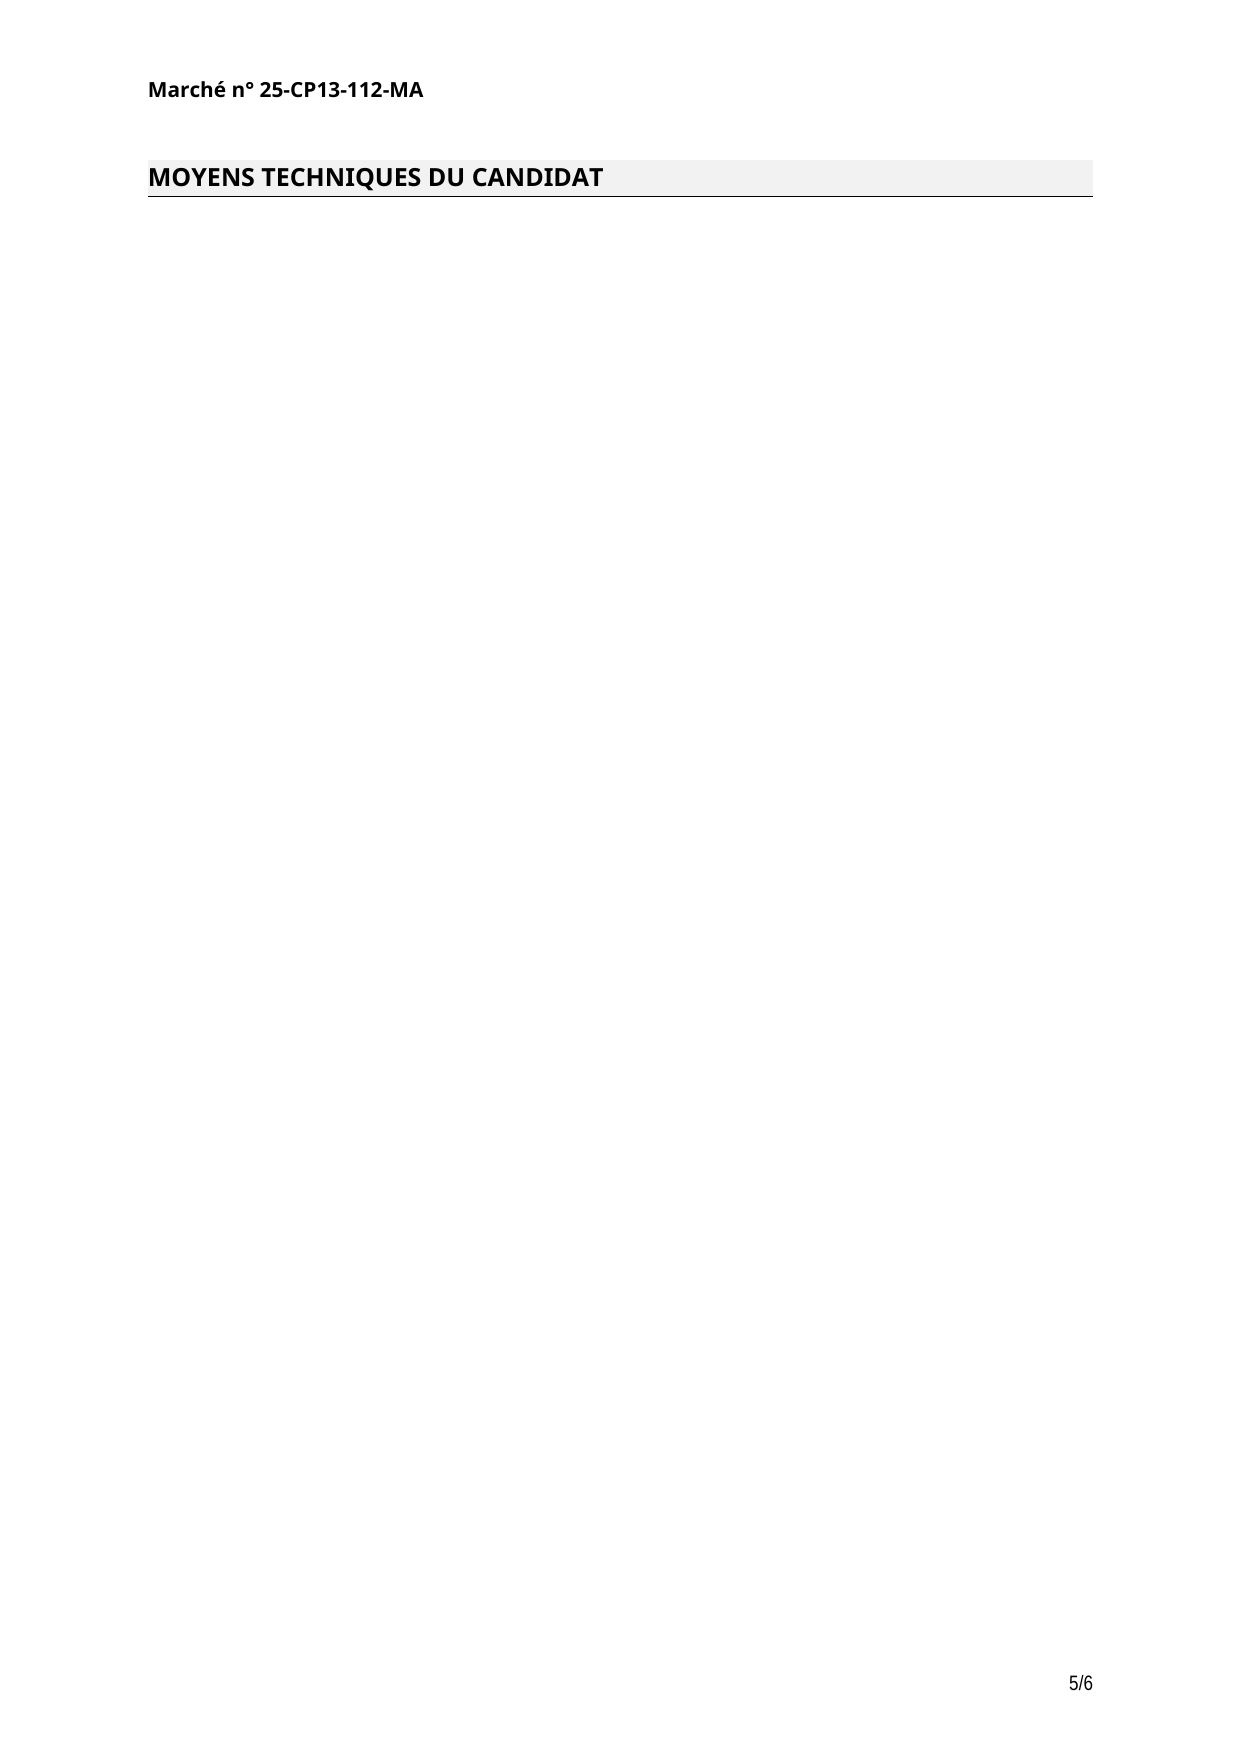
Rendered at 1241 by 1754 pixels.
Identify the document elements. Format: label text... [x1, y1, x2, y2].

subtitle MOYENS TECHNIQUES DU CANDIDAT [148, 160, 1093, 196]
